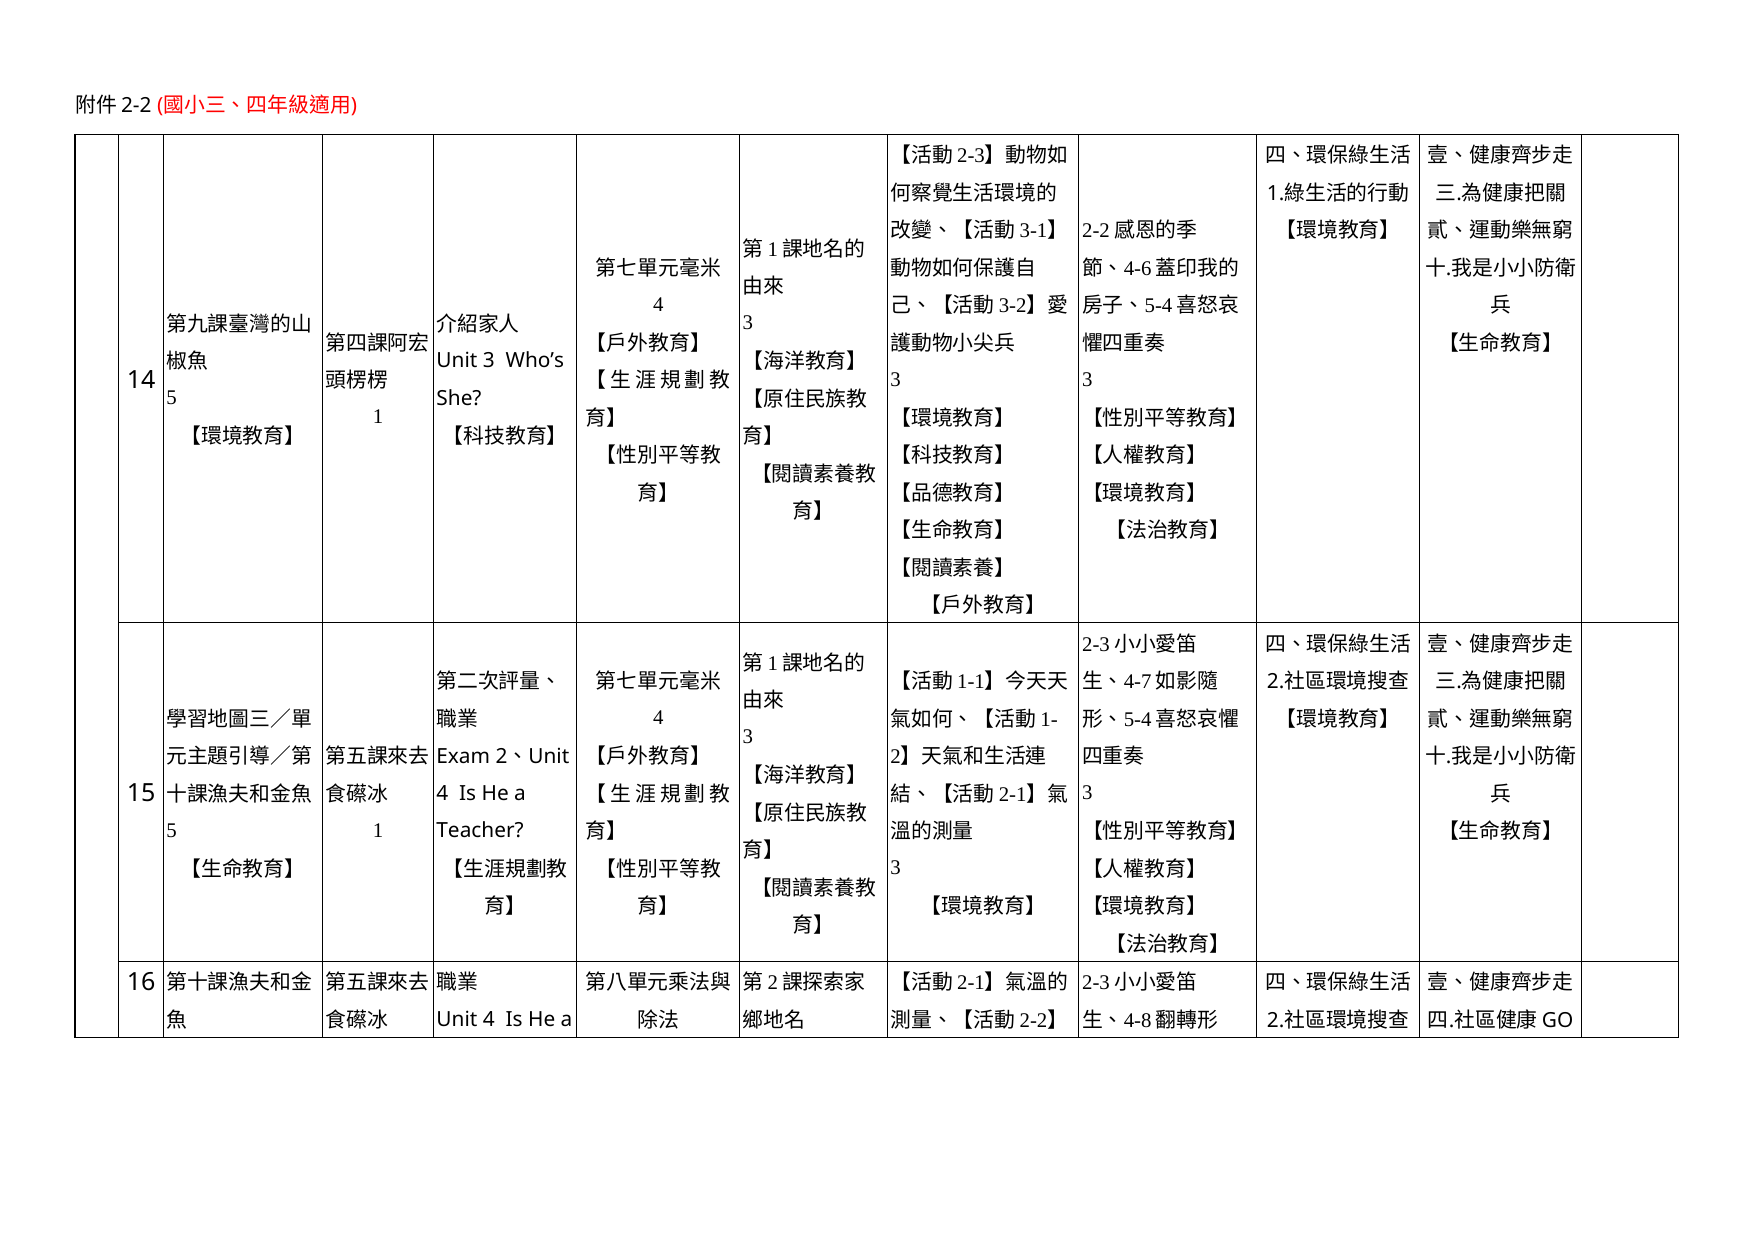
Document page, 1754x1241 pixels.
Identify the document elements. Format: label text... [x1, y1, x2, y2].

table_cell 學習地圖三／單元主題引導／第十課漁夫和金魚 5 【生命教育】 [164, 623, 322, 961]
table_cell 壹、健康齊步走 三.為健康把關 貳、運動樂無窮 十.我是小小防衛兵 【生命教育】 [1420, 623, 1581, 961]
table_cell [434, 135, 576, 622]
table_cell 第二次評量、職業 Exam 2、Unit 4 Is He a Teacher? 【生涯規劃教育】 [434, 623, 576, 961]
table_cell 15 [119, 623, 163, 961]
table_cell 第五課來去食礤冰 1 [323, 623, 433, 961]
table_cell 第五課來去食礤冰 1 [323, 962, 433, 1037]
table_cell 第1課地名的由來 3 【海洋教育】 【原住民族教育】 【閱讀素養教育】 [740, 135, 887, 622]
table_cell 16 [119, 962, 163, 1037]
table_cell 14 [119, 135, 163, 622]
table_cell 【活動1-1】今天天氣如何、【活動1-2】天氣和生活連結、【活動2-1】氣溫的測量 3 【環境教育】 [888, 623, 1078, 961]
table_cell 2-3小小愛笛生、4-7如影隨形、5-4喜怒哀懼四重奏 3 【性別平等教育】 【人權教育】 【環境教育】 【法治教育】 [1079, 623, 1256, 961]
table_cell 第十課漁夫和金魚 5 【生命教育】 [164, 962, 322, 1037]
table_cell 壹、健康齊步走 三.為健康把關 貳、運動樂無窮 十.我是小小防衛兵 【生命教育】 [1420, 135, 1581, 622]
table_cell 第1課地名的由來 3 【海洋教育】 【原住民族教育】 【閱讀素養教育】 [740, 623, 887, 961]
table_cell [577, 962, 739, 1037]
table_cell 第九課臺灣的山椒魚 5 【環境教育】 [164, 135, 322, 622]
table_cell [1582, 962, 1678, 1037]
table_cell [888, 962, 1078, 1037]
table_cell 第四課阿宏頭楞楞 1 [323, 135, 433, 622]
table_cell 四、環保綠生活 2.社區環境搜查【環境教育】 [1257, 623, 1419, 961]
table_cell 2-2感恩的季節、4-6蓋印我的房子、5-4喜怒哀懼四重奏 3 【性別平等教育】 【人權教育】 【環境教育】 【法治教育】 [1079, 135, 1256, 622]
table_cell 第七單元毫米 4 【戶外教育】 【生涯規劃教育】 【性別平等教育】 [577, 623, 739, 961]
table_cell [1257, 135, 1419, 622]
table_cell [1582, 135, 1678, 622]
table_cell [1582, 623, 1678, 961]
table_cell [1420, 962, 1581, 1037]
table_cell 【活動2-3】動物如何察覺生活環境的改變、【活動3-1】動物如何保護自己、【活動3-2】愛護動物小尖兵 3 【環境教育】 【科技教育】 【品德教育】 【生命教育】 【閱讀素養】 【戶外教育】 [888, 135, 1078, 622]
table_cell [1079, 962, 1256, 1037]
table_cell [434, 962, 576, 1037]
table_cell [1257, 962, 1419, 1037]
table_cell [740, 962, 887, 1037]
table_cell 第七單元毫米 4 【戶外教育】 【生涯規劃教育】 【性別平等教育】 [577, 135, 739, 622]
